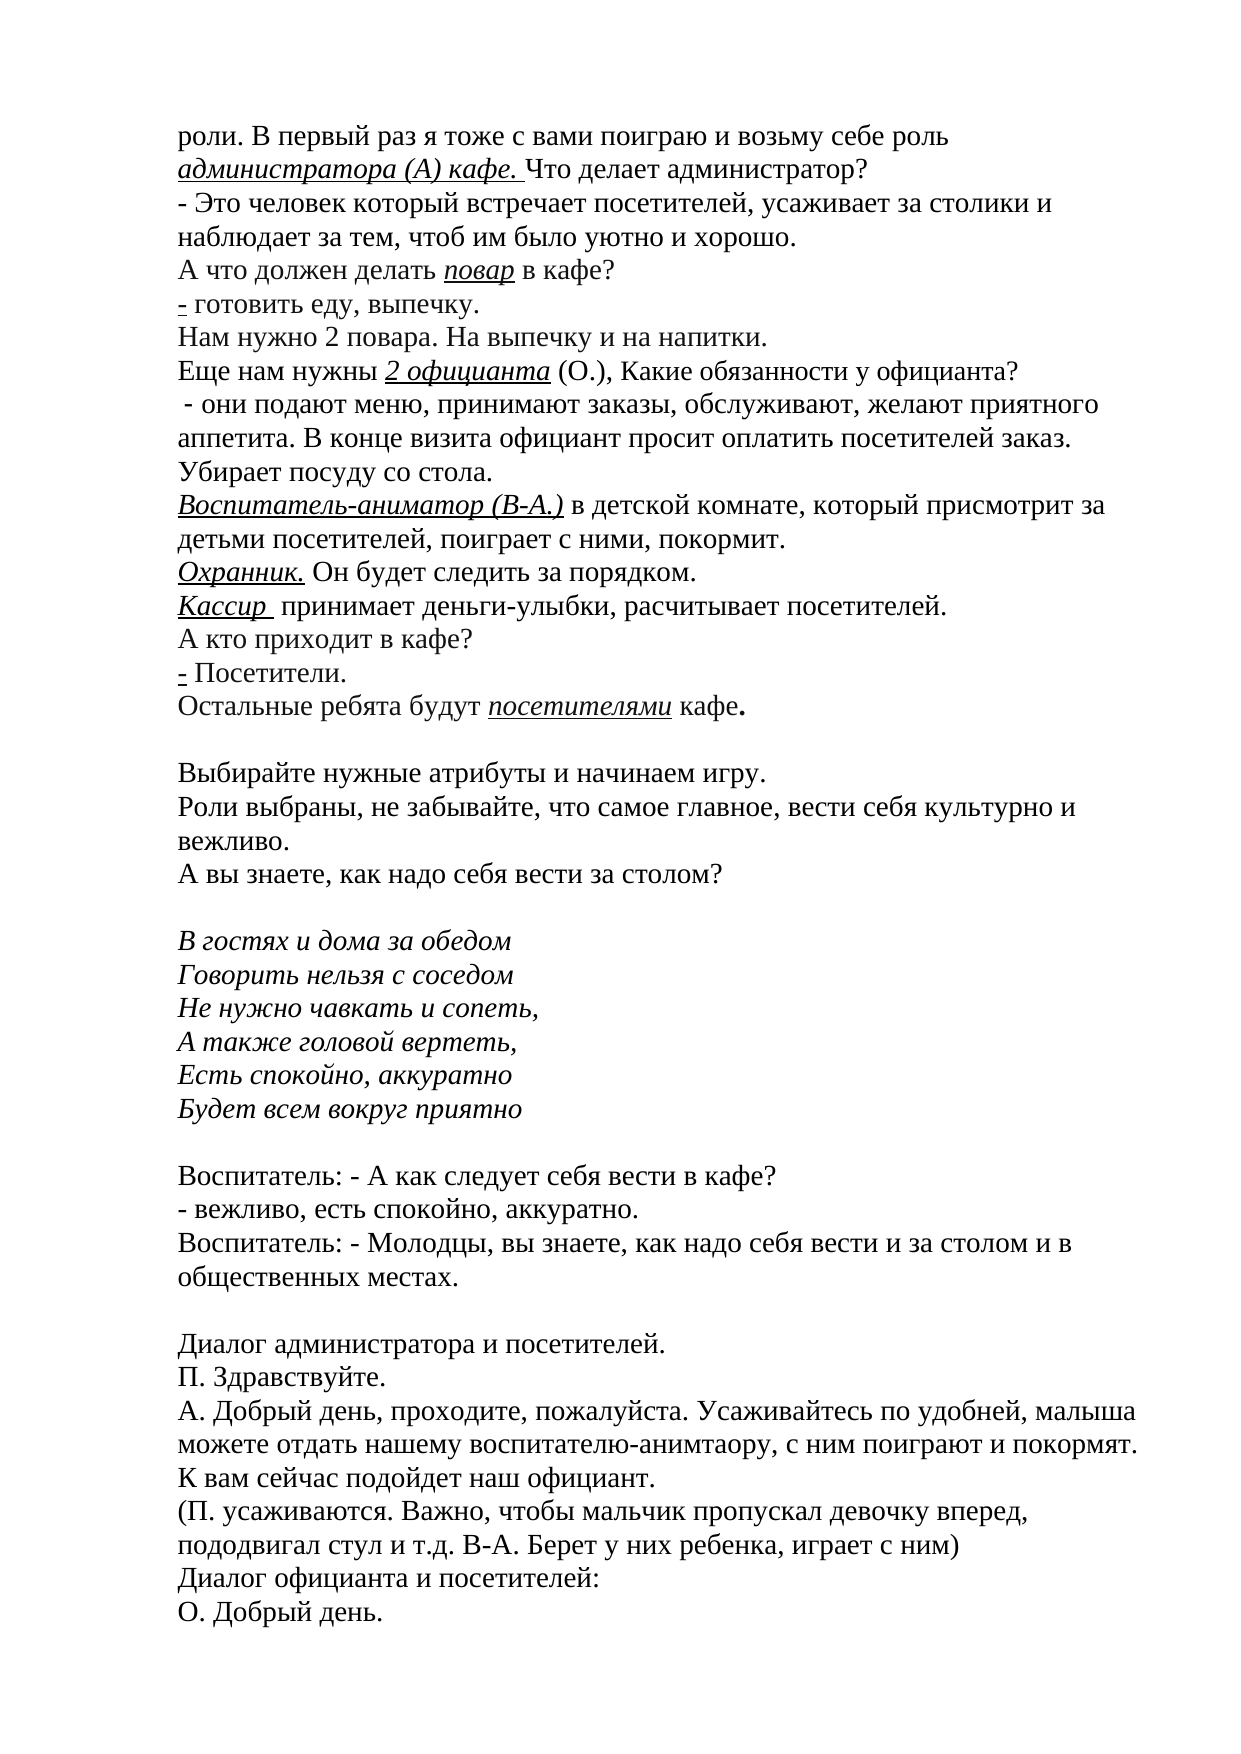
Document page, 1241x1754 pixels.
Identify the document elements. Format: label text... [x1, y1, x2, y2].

text Диалог администратора и посетителей. [177, 1326, 1152, 1359]
text Выбирайте нужные атрибуты и начинаем игру. [177, 756, 1152, 789]
text Воспитатель-аниматор (В-А.) в детской комнате, который присмотрит за детьми посетителей, поиграет с ними, покормит. [177, 487, 1152, 554]
text А также головой вертеть, [177, 1024, 1152, 1057]
text Охранник. Он будет следить за порядком. [177, 554, 1152, 588]
text Еще нам нужны 2 официанта (О.), Какие обязанности у официанта? [177, 353, 1152, 386]
text Воспитатель: - Молодцы, вы знаете, как надо себя вести и за столом и в общественных местах. [177, 1225, 1152, 1292]
text А кто приходит в кафе? [177, 621, 1152, 655]
text (П. усаживаются. Важно, чтобы мальчик пропускал девочку вперед, пододвигал стул и т.д. В-А. Берет у них ребенка, играет с ним) [177, 1493, 1152, 1561]
text Диалог официанта и посетителей: [177, 1561, 1152, 1594]
text Роли выбраны, не забывайте, что самое главное, вести себя культурно и вежливо. [177, 789, 1152, 856]
text А что должен делать повар в кафе? [177, 252, 1152, 286]
text - вежливо, есть спокойно, аккуратно. [177, 1192, 1152, 1225]
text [177, 118, 1152, 185]
text К вам сейчас подойдет наш официант. [177, 1460, 1152, 1493]
text - они подают меню, принимают заказы, обслуживают, желают приятного аппетита. В конце визита официант просит оплатить посетителей заказ. Убирает посуду со стола. [177, 386, 1152, 487]
text Воспитатель: - А как следует себя вести в кафе? [177, 1158, 1152, 1192]
text Есть спокойно, аккуратно [177, 1057, 1152, 1091]
text - Это человек который встречает посетителей, усаживает за столики и наблюдает за тем, чтоб им было уютно и хорошо. [177, 185, 1152, 252]
text А. Добрый день, проходите, пожалуйста. Усаживайтесь по удобней, малыша можете отдать нашему воспитателю-анимтаору, с ним поиграют и покормят. [177, 1393, 1152, 1460]
text Остальные ребята будут посетителями кафе. [177, 688, 1152, 722]
text Не нужно чавкать и сопеть, [177, 990, 1152, 1024]
text Говорить нельзя с соседом [177, 957, 1152, 990]
text - готовить еду, выпечку. [177, 286, 1152, 319]
text - Посетители. [177, 655, 1152, 688]
text П. Здравствуйте. [177, 1359, 1152, 1393]
text Нам нужно 2 повара. На выпечку и на напитки. [177, 319, 1152, 353]
text О. Добрый день. [177, 1594, 1152, 1628]
text Кассир принимает деньги-улыбки, расчитывает посетителей. [177, 588, 1152, 621]
text В гостях и дома за обедом [177, 923, 1152, 957]
text Будет всем вокруг приятно [177, 1091, 1152, 1124]
text А вы знаете, как надо себя вести за столом? [177, 856, 1152, 890]
